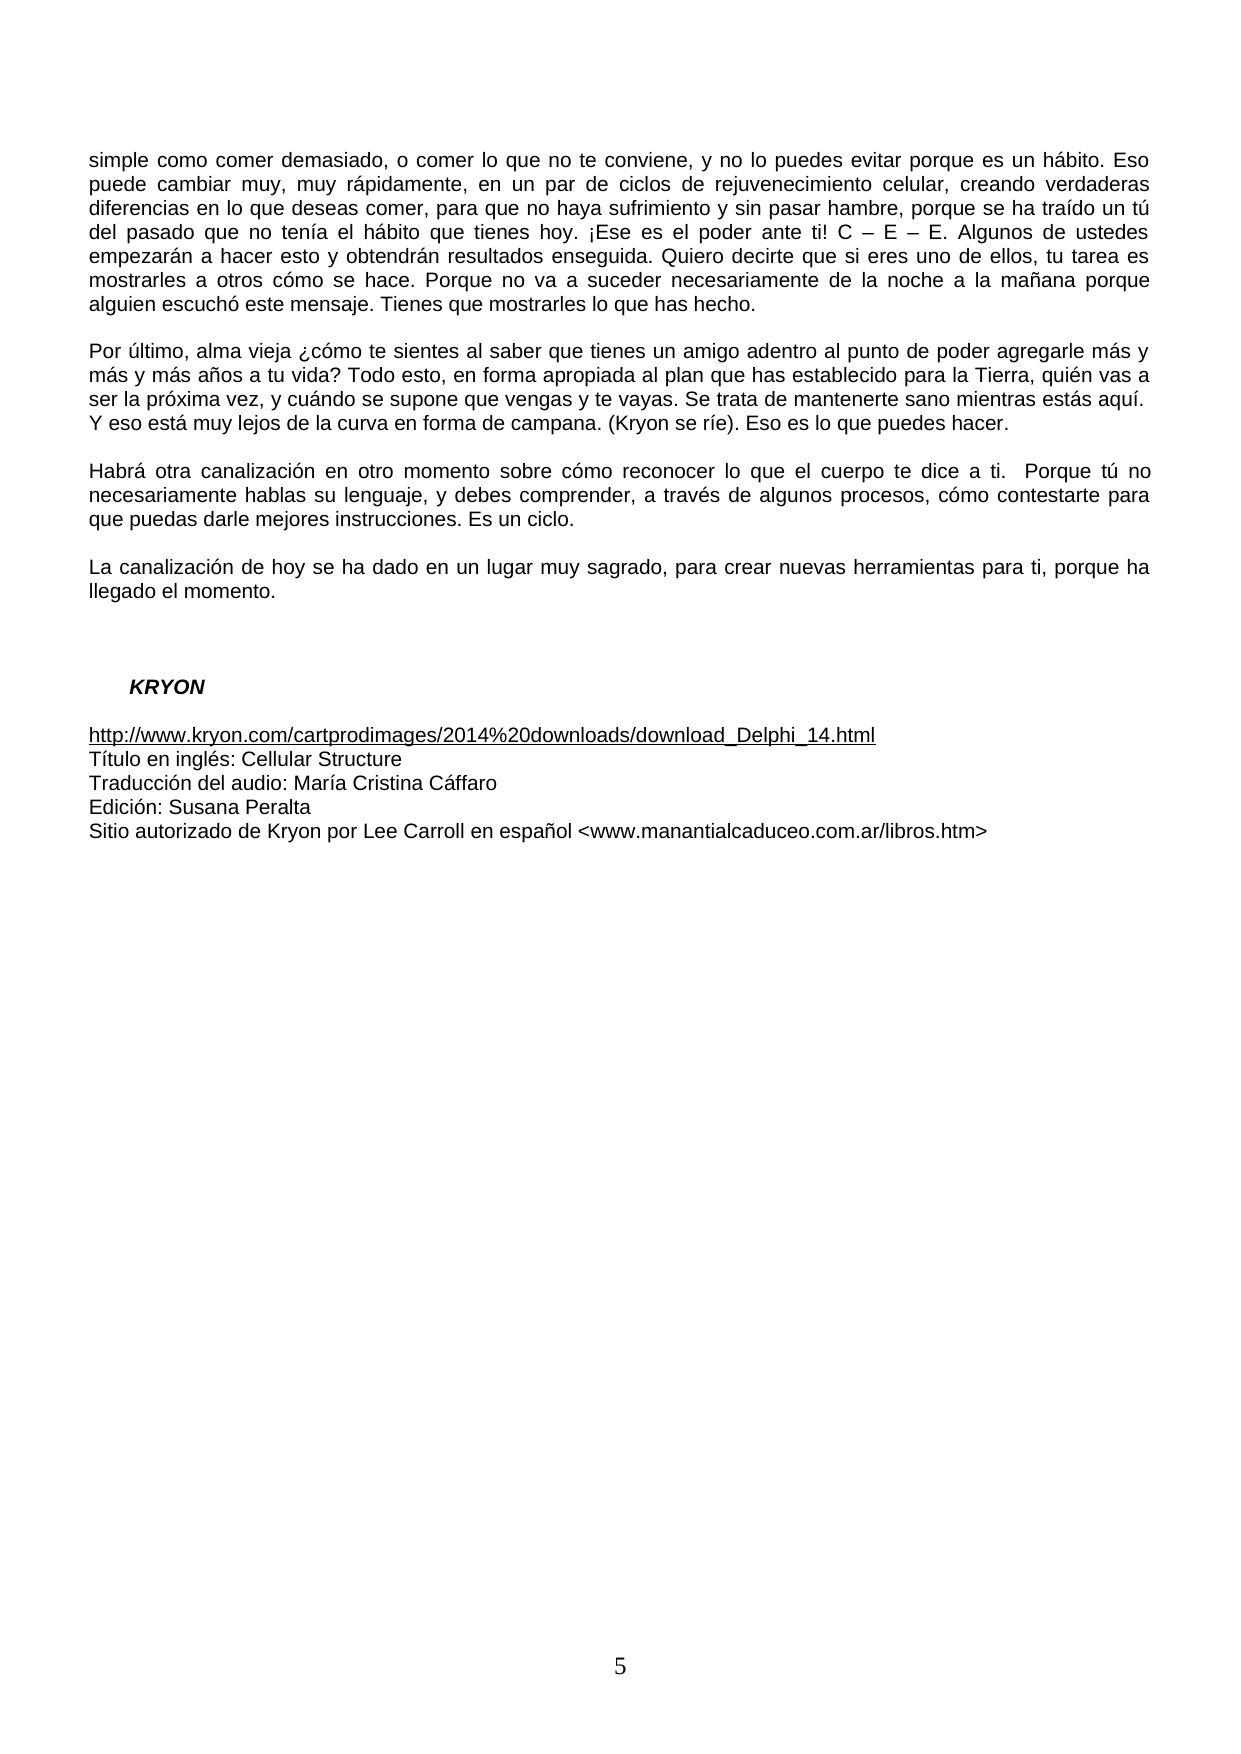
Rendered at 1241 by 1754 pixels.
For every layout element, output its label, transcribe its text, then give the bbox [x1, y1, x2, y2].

text Habrá otra canalización en otro momento sobre cómo reconocer lo que el cuerpo te dice a ti. Porque tú no necesariamente hablas su lenguaje, y debes comprender, a través de algunos procesos, cómo contestarte para que puedas darle mejores instrucciones. Es un ciclo. [89, 459, 1152, 531]
text La canalización de hoy se ha dado en un lugar muy sagrado, para crear nuevas herramientas para ti, porque ha llegado el momento. [89, 555, 1152, 603]
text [89, 148, 1152, 315]
text Traducción del audio: María Cristina Cáffaro [89, 771, 1152, 794]
text Por último, alma vieja ¿cómo te sientes al saber que tienes un amigo adentro al punto de poder agregarle más y más y más años a tu vida? Todo esto, en forma apropiada al plan que has establecido para la Tierra, quién vas a ser la próxima vez, y cuándo se supone que vengas y te vayas. Se trata de mantenerte sano mientras estás aquí. Y eso está muy lejos de la curva en forma de campana. (Kryon se ríe). Eso es lo que puedes hacer. [89, 339, 1152, 435]
text Edición: Susana Peralta [89, 794, 1152, 818]
text Sitio autorizado de Kryon por Lee Carroll en español <www.manantialcaduceo.com.ar/libros.htm> [89, 818, 1152, 842]
text Título en inglés: Cellular Structure [89, 747, 1152, 771]
text http://www.kryon.com/cartprodimages/2014%20downloads/download_Delphi_14.html [89, 723, 1152, 747]
text KRYON [89, 675, 1152, 699]
